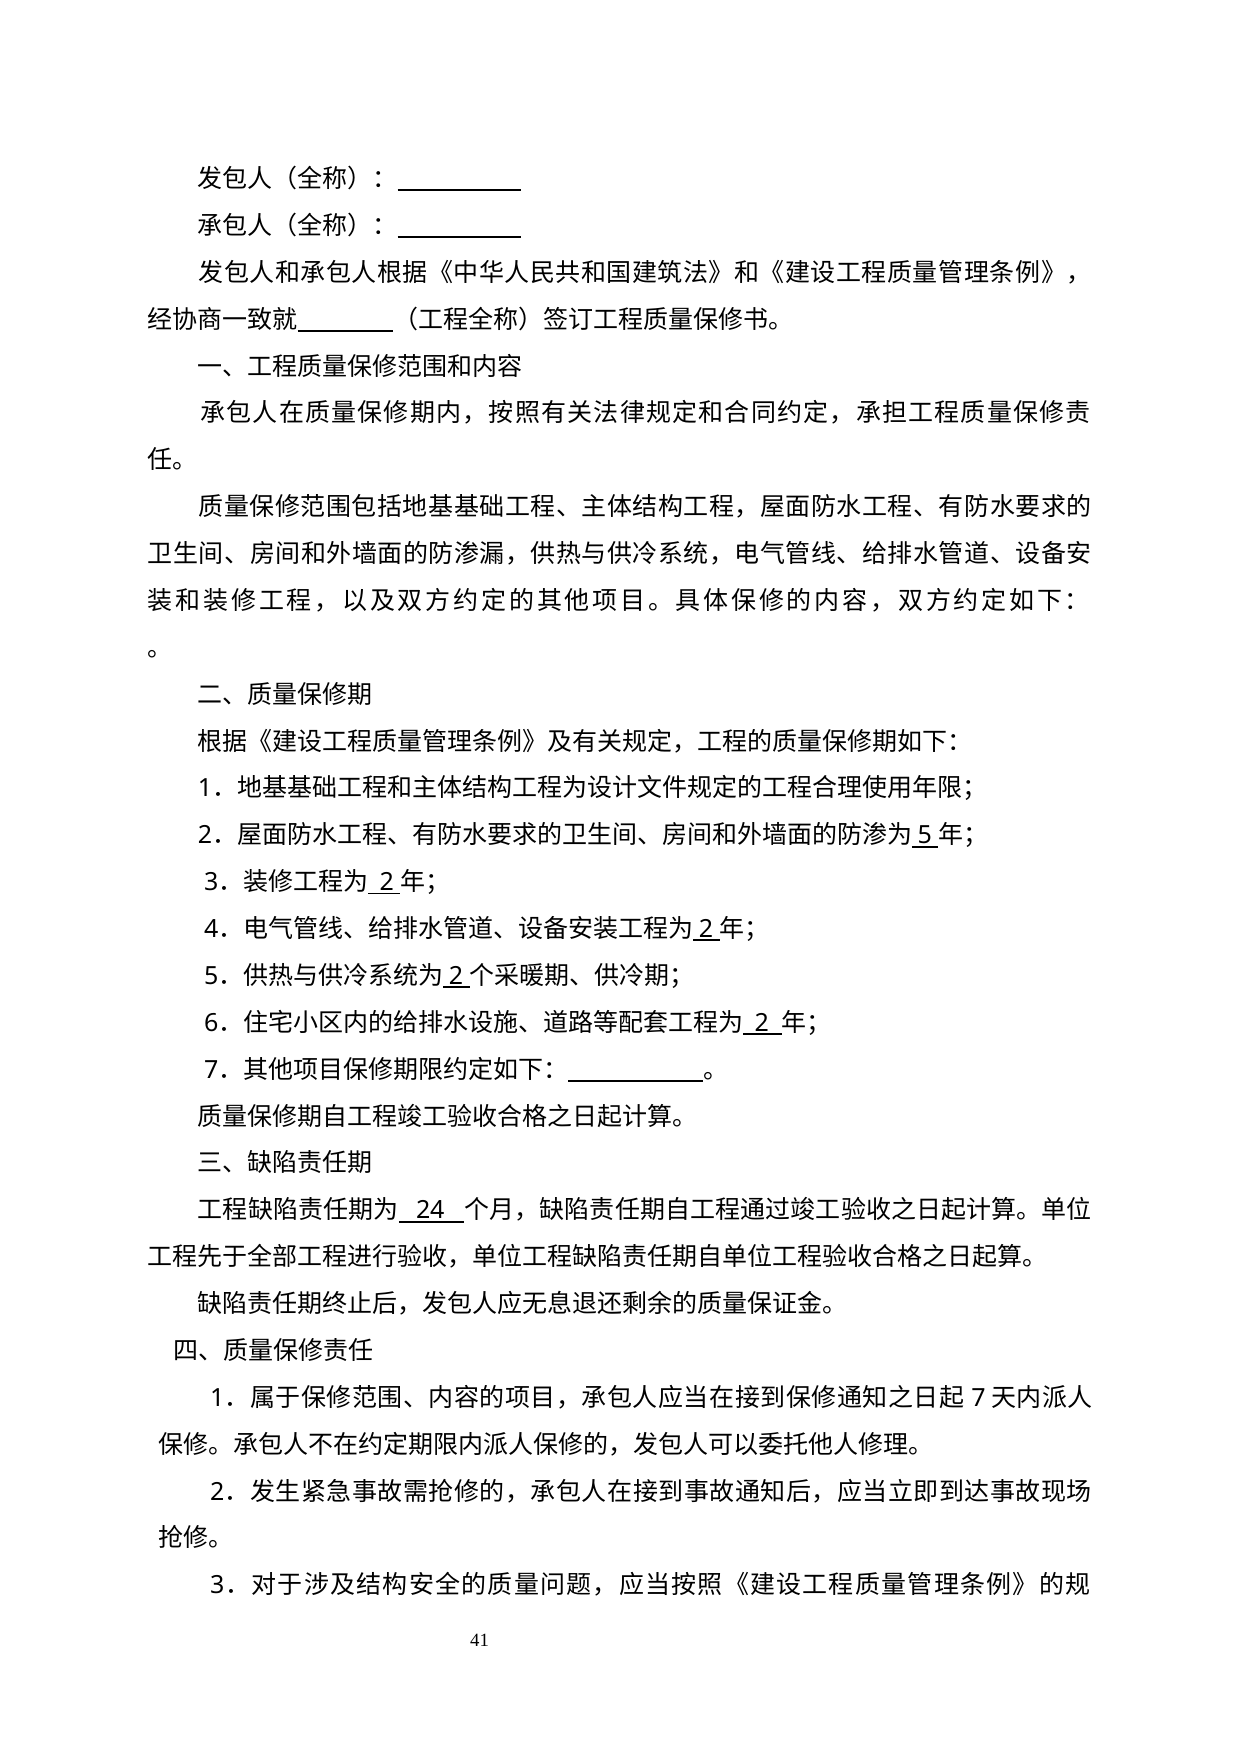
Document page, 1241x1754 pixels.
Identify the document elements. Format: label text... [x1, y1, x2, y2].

text 缺陷责任期终止后，发包人应无息退还剩余的质量保证金。 [148, 1275, 1093, 1322]
text 4．电气管线、给排水管道、设备安装工程为 2 年； [191, 900, 1093, 947]
text 二、质量保修期 [148, 666, 1093, 712]
text 工程缺陷责任期为 24 个月，缺陷责任期自工程通过竣工验收之日起计算。单位工程先于全部工程进行验收，单位工程缺陷责任期自单位工程验收合格之日起算。 [148, 1181, 1093, 1275]
text 6．住宅小区内的给排水设施、道路等配套工程为 2 年； [191, 994, 1093, 1041]
text 1．属于保修范围、内容的项目，承包人应当在接到保修通知之日起7天内派人保修。承包人不在约定期限内派人保修的，发包人可以委托他人修理。 [158, 1369, 1093, 1462]
text 2．屋面防水工程、有防水要求的卫生间、房间和外墙面的防渗为 5 年； [148, 806, 1093, 853]
text 3．装修工程为 2 年； [191, 853, 1093, 900]
text 一、工程质量保修范围和内容 [148, 337, 1093, 384]
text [158, 1556, 1093, 1603]
text 1．地基基础工程和主体结构工程为设计文件规定的工程合理使用年限； [148, 759, 1093, 806]
text 根据《建设工程质量管理条例》及有关规定，工程的质量保修期如下： [148, 712, 1093, 759]
text 承包人在质量保修期内，按照有关法律规定和合同约定，承担工程质量保修责任。 [148, 384, 1093, 478]
text 质量保修期自工程竣工验收合格之日起计算。 [148, 1087, 1093, 1134]
text 四、质量保修责任 [148, 1322, 1093, 1369]
text 质量保修范围包括地基基础工程、主体结构工程，屋面防水工程、有防水要求的卫生间、房间和外墙面的防渗漏，供热与供冷系统，电气管线、给排水管道、设备安装和装修工程，以及双方约定的其他项目。具体保修的内容，双方约定如下： 。 [148, 478, 1093, 666]
text 发包人和承包人根据《中华人民共和国建筑法》和《建设工程质量管理条例》，经协商一致就 （工程全称）签订工程质量保修书。 [148, 244, 1093, 337]
text 5．供热与供冷系统为 2 个采暖期、供冷期； [191, 947, 1093, 994]
text 发包人（全称）： [148, 150, 1093, 197]
text 承包人（全称）： [148, 197, 1093, 244]
text 三、缺陷责任期 [148, 1134, 1093, 1181]
text 7．其他项目保修期限约定如下： 。 [191, 1041, 1093, 1087]
text 2．发生紧急事故需抢修的，承包人在接到事故通知后，应当立即到达事故现场抢修。 [158, 1462, 1093, 1556]
